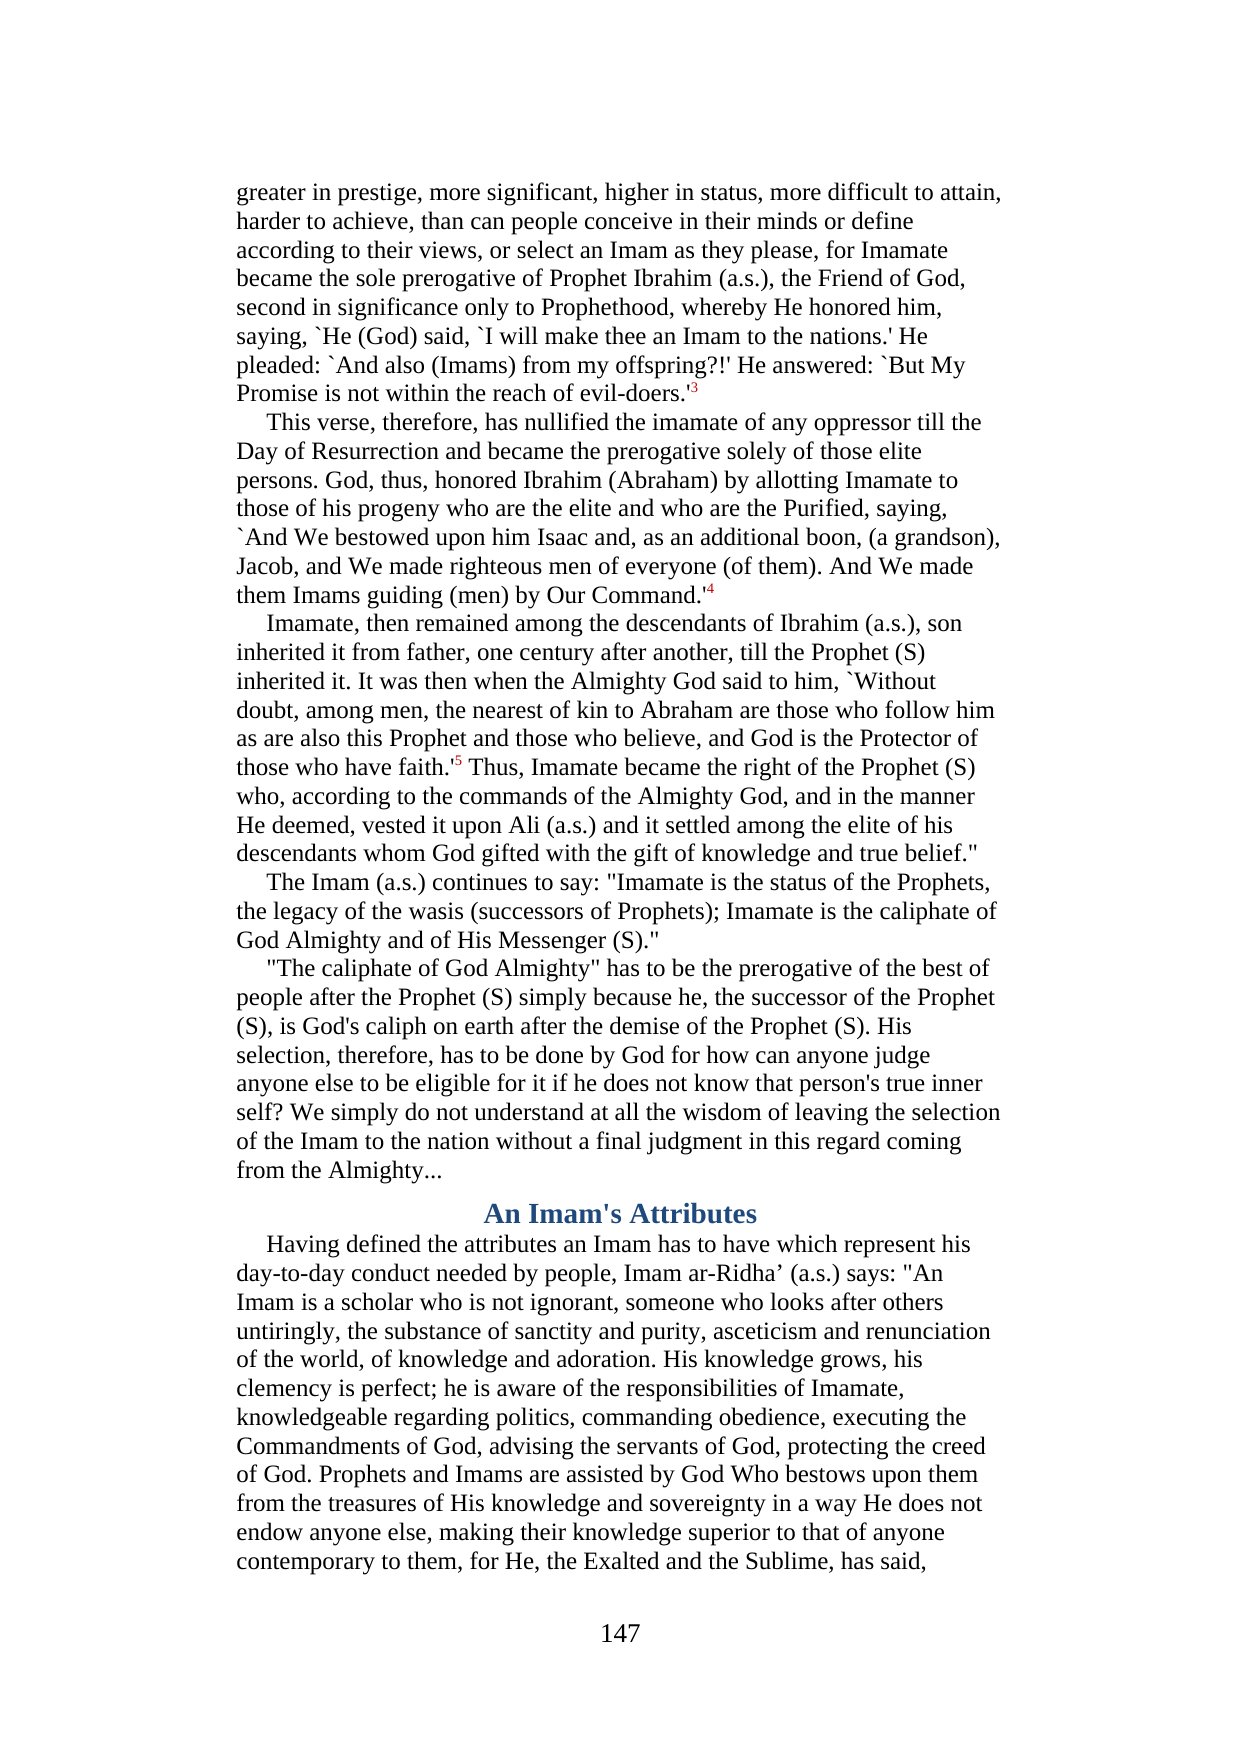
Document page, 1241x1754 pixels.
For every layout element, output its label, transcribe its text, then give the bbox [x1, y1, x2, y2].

text Imamate, then remained among the descendants of Ibrahim (a.s.), son inherited it from father, one century after another, till the Prophet (S) inherited it. It was then when the Almighty God said to him, `Without doubt, among men, the nearest of kin to Abraham are those who follow him as are also this Prophet and those who believe, and God is the Protector of those who have faith.'5 Thus, Imamate became the right of the Prophet (S) who, according to the commands of the Almighty God, and in the manner He deemed, vested it upon Ali (a.s.) and it settled among the elite of his descendants whom God gifted with the gift of knowledge and true belief." [236, 608, 1004, 867]
text according to their views, or select an Imam as they please, for Imamate became the sole prerogative of Prophet Ibrahim (a.s.), the Friend of God, second in significance only to Prophethood, whereby He honored him, saying, `He (God) said, `I will make thee an Imam to the nations.' He pleaded: `And also (Imams) from my offspring?!' He answered: `But My Promise is not within the reach of evil-doers.'3 [236, 235, 1004, 407]
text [236, 177, 1004, 235]
text The Imam (a.s.) continues to say: "Imamate is the status of the Prophets, the legacy of the wasis (successors of Prophets); Imamate is the caliphate of God Almighty and of His Messenger (S)." [236, 867, 1004, 953]
subtitle An Imam's Attributes [236, 1196, 1004, 1229]
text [236, 1229, 1004, 1574]
text This verse, therefore, has nullified the imamate of any oppressor till the Day of Resurrection and became the prerogative solely of those elite persons. God, thus, honored Ibrahim (Abraham) by allotting Imamate to those of his progeny who are the elite and who are the Purified, saying, `And We bestowed upon him Isaac and, as an additional boon, (a grandson), Jacob, and We made righteous men of everyone (of them). And We made them Imams guiding (men) by Our Command.'4 [236, 407, 1004, 608]
text "The caliphate of God Almighty" has to be the prerogative of the best of people after the Prophet (S) simply because he, the successor of the Prophet (S), is God's caliph on earth after the demise of the Prophet (S). His selection, therefore, has to be done by God for how can anyone judge anyone else to be eligible for it if he does not know that person's true inner self? We simply do not understand at all the wisdom of leaving the selection of the Imam to the nation without a final judgment in this regard coming from the Almighty... [236, 953, 1004, 1183]
